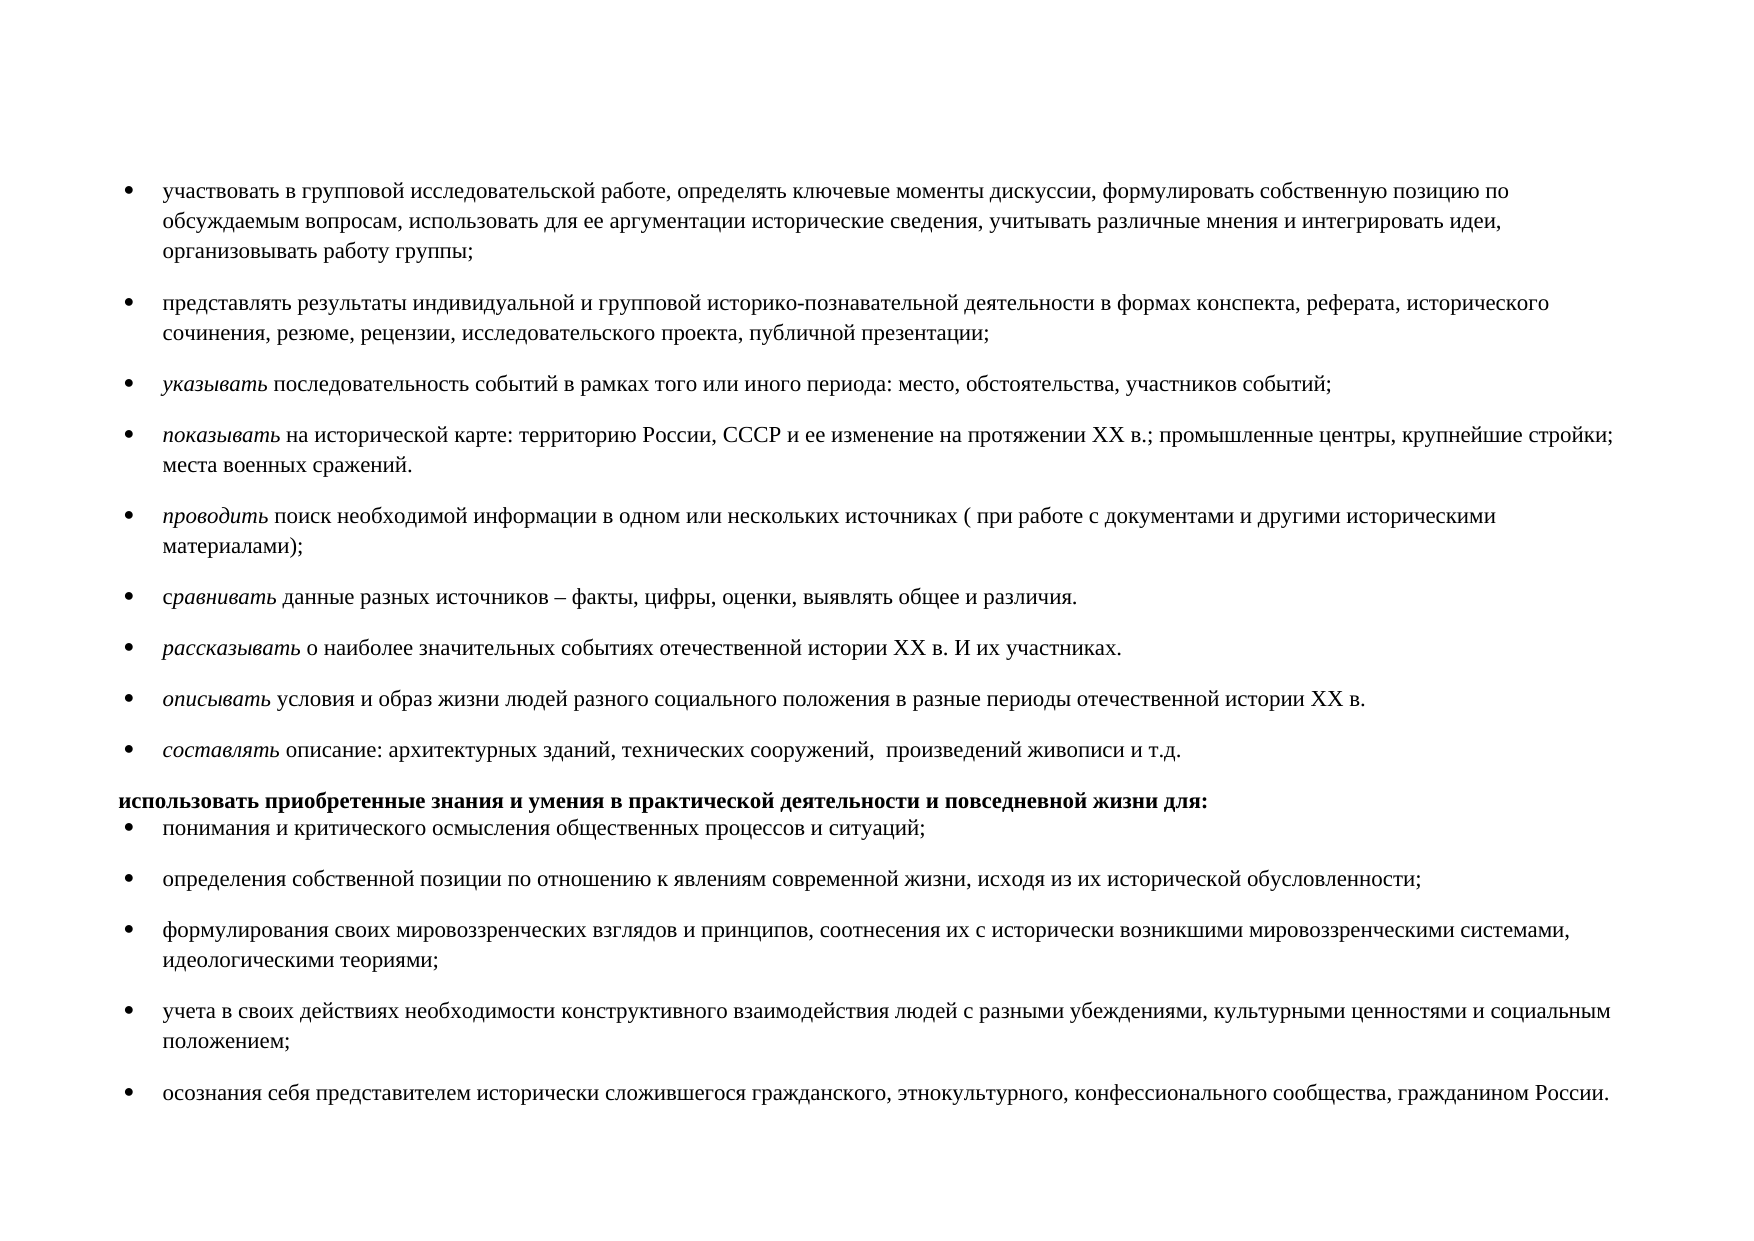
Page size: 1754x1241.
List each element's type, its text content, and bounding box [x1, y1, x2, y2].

list составлять описание: архитектурных зданий, технических сооружений, произведений живописи и т.д. [125, 737, 1636, 763]
list осознания себя представителем исторически сложившегося гражданского, этнокультурного, конфессионального сообщества, гражданином России. [125, 1078, 1636, 1105]
text использовать приобретенные знания и умения в практической деятельности и повседневной жизни для: [118, 788, 1636, 814]
list учета в своих действиях необходимости конструктивного взаимодействия людей с разными убеждениями, культурными ценностями и социальным положением; [125, 997, 1636, 1054]
list указывать последовательность событий в рамках того или иного периода: место, обстоятельства, участников событий; [125, 370, 1636, 396]
list понимания и критического осмысления общественных процессов и ситуаций; [125, 814, 1636, 840]
list определения собственной позиции по отношению к явлениям современной жизни, исходя из их исторической обусловленности; [125, 865, 1636, 891]
list проводить поиск необходимой информации в одном или нескольких источниках ( при работе с документами и другими историческими материалами); [125, 502, 1636, 559]
list формулирования своих мировоззренческих взглядов и принципов, соотнесения их с исторически возникшими мировоззренческими системами, идеологическими теориями; [125, 916, 1636, 973]
list участвовать в групповой исследовательской работе, определять ключевые моменты дискуссии, формулировать собственную позицию по обсуждаемым вопросам, использовать для ее аргументации исторические сведения, учитывать различные мнения и интегрировать идеи, организовывать работу группы; [125, 177, 1636, 264]
list показывать на исторической карте: территорию России, СССР и ее изменение на протяжении ХХ в.; промышленные центры, крупнейшие стройки; места военных сражений. [125, 421, 1636, 477]
list описывать условия и образ жизни людей разного социального положения в разные периоды отечественной истории ХХ в. [125, 686, 1636, 712]
list рассказывать о наиболее значительных событиях отечественной истории ХХ в. И их участниках. [125, 634, 1636, 661]
list представлять результаты индивидуальной и групповой историко-познавательной деятельности в формах конспекта, реферата, исторического сочинения, резюме, рецензии, исследовательского проекта, публичной презентации; [125, 289, 1636, 345]
list сравнивать данные разных источников – факты, цифры, оценки, выявлять общее и различия. [125, 583, 1636, 610]
